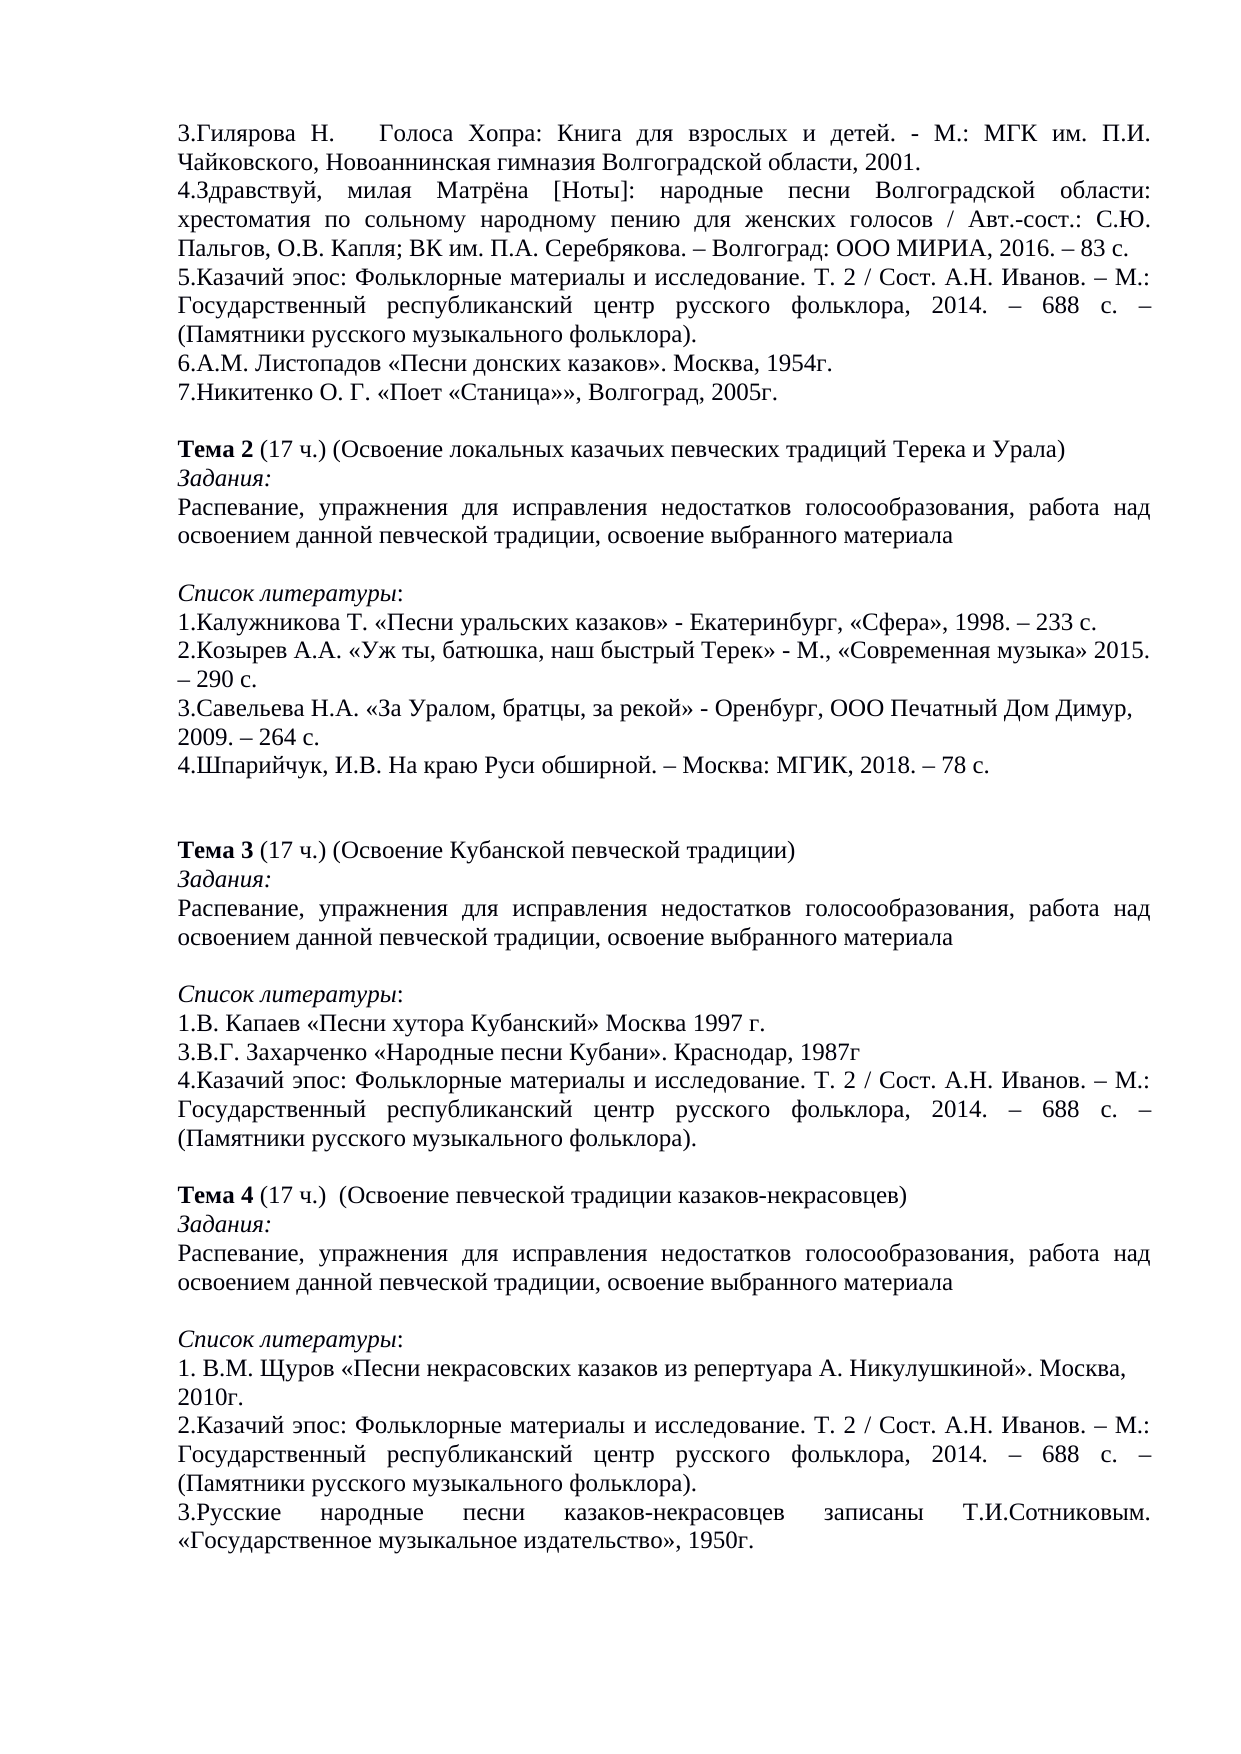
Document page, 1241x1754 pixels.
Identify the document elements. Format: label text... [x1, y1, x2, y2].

text Распевание, упражнения для исправления недостатков голосообразования, работа над освоением данной певческой традиции, освоение выбранного материала [177, 1238, 1152, 1295]
text 2.Казачий эпос: Фольклорные материалы и исследование. Т. 2 / Сост. А.Н. Иванов. – М.: Государственный республиканский центр русского фольклора, 2014. – 688 с. – (Памятники русского музыкального фольклора). [177, 1410, 1152, 1497]
text 1.В. Капаев «Песни хутора Кубанский» Москва 1997 г. [177, 1008, 1152, 1037]
text 4.Казачий эпос: Фольклорные материалы и исследование. Т. 2 / Сост. А.Н. Иванов. – М.: Государственный республиканский центр русского фольклора, 2014. – 688 с. – (Памятники русского музыкального фольклора). [177, 1065, 1152, 1152]
text Задания: [177, 1209, 1152, 1238]
text 3.Гилярова Н. Голоса Хопра: Книга для взрослых и детей. - М.: МГК им. П.И. Чайковского, Новоаннинская гимназия Волгоградской области, 2001. [177, 118, 1152, 176]
text 4.Шпарийчук, И.В. На краю Руси обширной. – Москва: МГИК, 2018. – 78 с. [177, 751, 1152, 779]
text Список литературы: [177, 979, 1152, 1008]
text 4.Здравствуй, милая Матрёна [Ноты]: народные песни Волгоградской области: хрестоматия по сольному народному пению для женских голосов / Авт.-сост.: С.Ю. Пальгов, О.В. Капля; ВК им. П.А. Серебрякова. – Волгоград: ООО МИРИА, 2016. – 83 с. [177, 176, 1152, 262]
text 7.Никитенко О. Г. «Поет «Станица»», Волгоград, 2005г. [177, 377, 1152, 406]
text Тема 2 (17 ч.) (Освоение локальных казачьих певческих традиций Терека и Урала) [177, 434, 1152, 463]
text 3.Русские народные песни казаков-некрасовцев записаны Т.И.Сотниковым. «Государственное музыкальное издательство», 1950г. [177, 1497, 1152, 1554]
text Задания: [177, 463, 1152, 492]
text 3.Савельева Н.А. «За Уралом, братцы, за рекой» - Оренбург, ООО Печатный Дом Димур, 2009. – 264 с. [177, 693, 1152, 751]
text Тема 3 (17 ч.) (Освоение Кубанской певческой традиции) [177, 835, 1152, 864]
text Распевание, упражнения для исправления недостатков голосообразования, работа над освоением данной певческой традиции, освоение выбранного материала [177, 492, 1152, 549]
text 1.Калужникова Т. «Песни уральских казаков» - Екатеринбург, «Сфера», 1998. – 233 с. [177, 607, 1152, 636]
text 3.В.Г. Захарченко «Народные песни Кубани». Краснодар, 1987г [177, 1037, 1152, 1065]
text 5.Казачий эпос: Фольклорные материалы и исследование. Т. 2 / Сост. А.Н. Иванов. – М.: Государственный республиканский центр русского фольклора, 2014. – 688 с. – (Памятники русского музыкального фольклора). [177, 262, 1152, 348]
text Задания: [177, 864, 1152, 893]
text 6.А.М. Листопадов «Песни донских казаков». Москва, 1954г. [177, 348, 1152, 377]
text Тема 4 (17 ч.) (Освоение певческой традиции казаков-некрасовцев) [177, 1180, 1152, 1209]
text 2.Козырев А.А. «Уж ты, батюшка, наш быстрый Терек» - М., «Современная музыка» 2015. – 290 с. [177, 636, 1152, 693]
text 1. В.М. Щуров «Песни некрасовских казаков из репертуара А. Никулушкиной». Москва, 2010г. [177, 1353, 1152, 1410]
text Список литературы: [177, 1324, 1152, 1353]
text Список литературы: [177, 578, 1152, 607]
text Распевание, упражнения для исправления недостатков голосообразования, работа над освоением данной певческой традиции, освоение выбранного материала [177, 893, 1152, 950]
